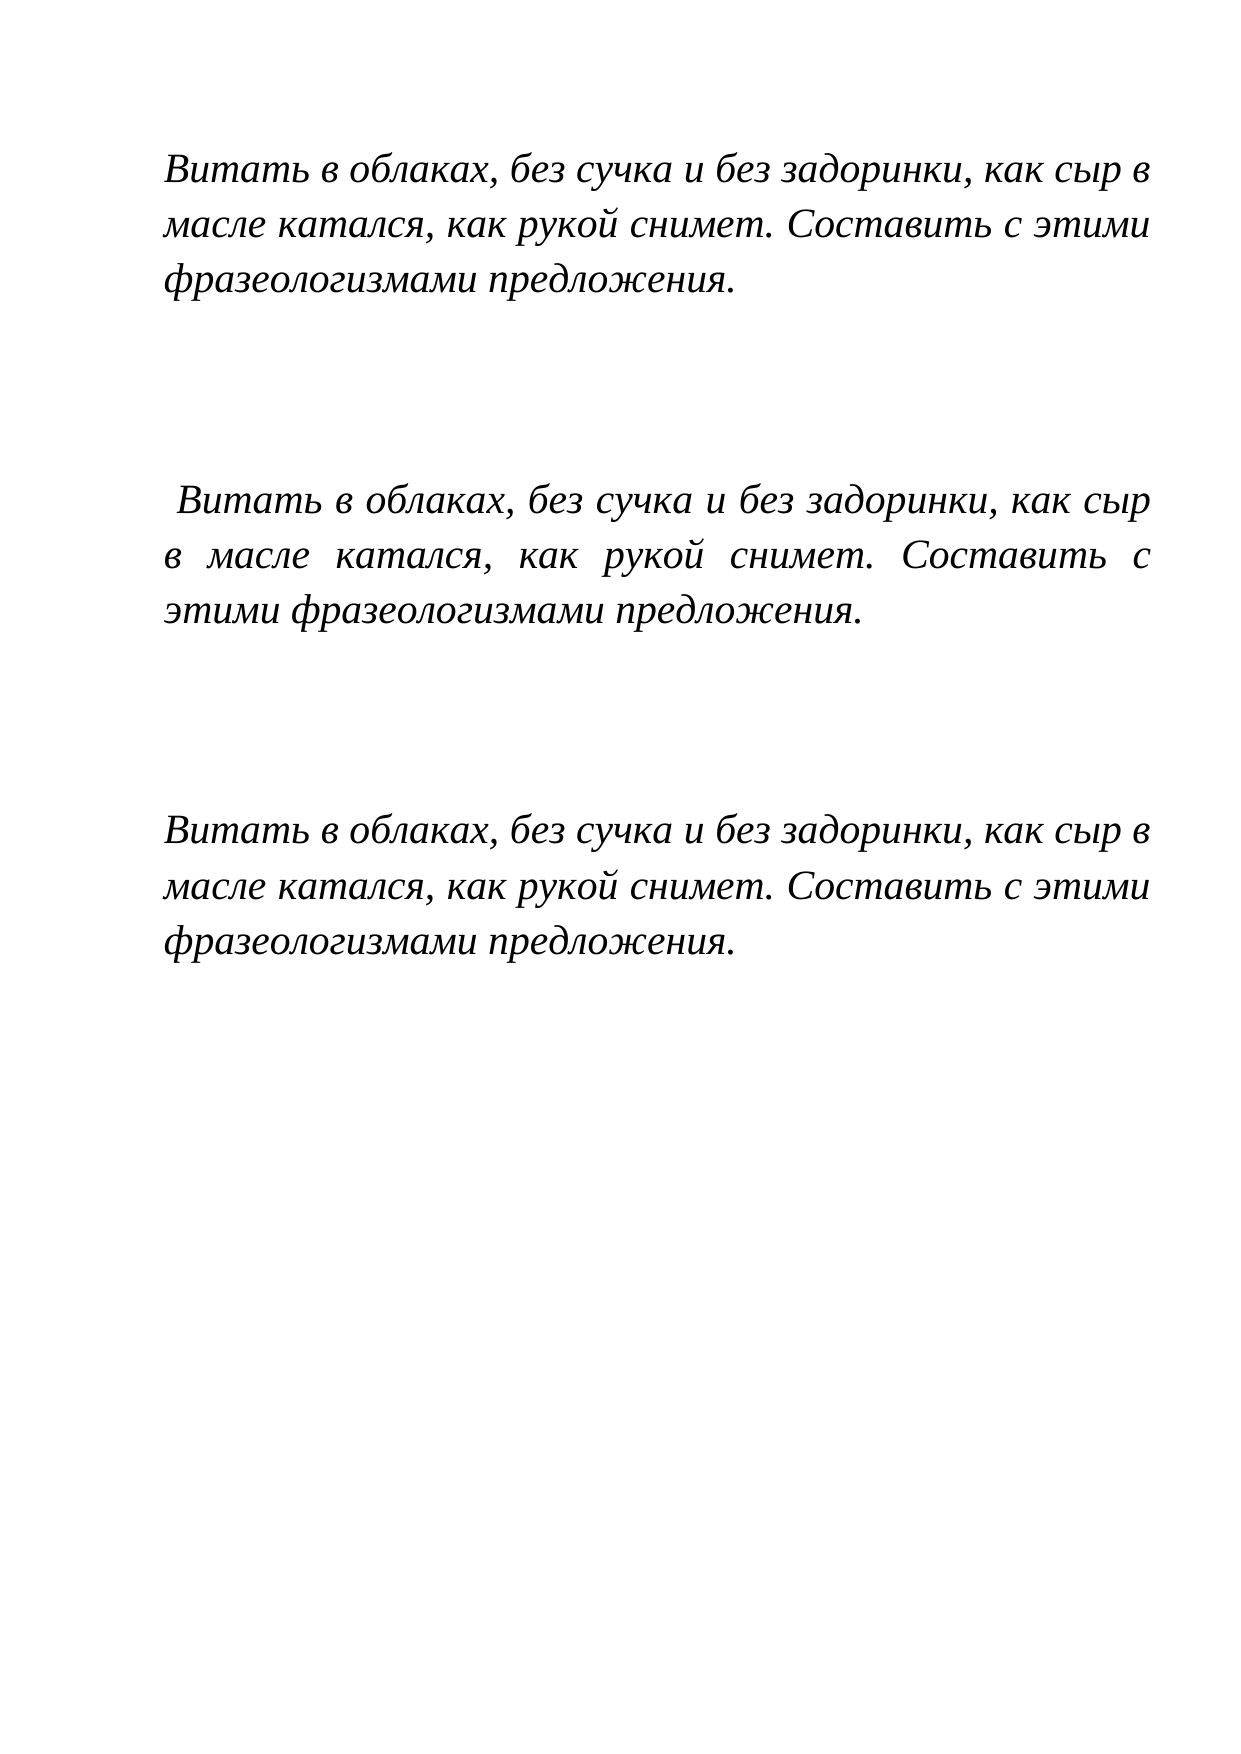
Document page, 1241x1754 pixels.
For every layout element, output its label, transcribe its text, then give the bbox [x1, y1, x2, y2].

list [164, 474, 1152, 632]
list Витать в облаках, без сучка и без задоринки, как сыр в масле катался, как рукой снимет. Составить с этими фразеологизмами предложения. [164, 805, 1152, 963]
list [164, 144, 1152, 302]
